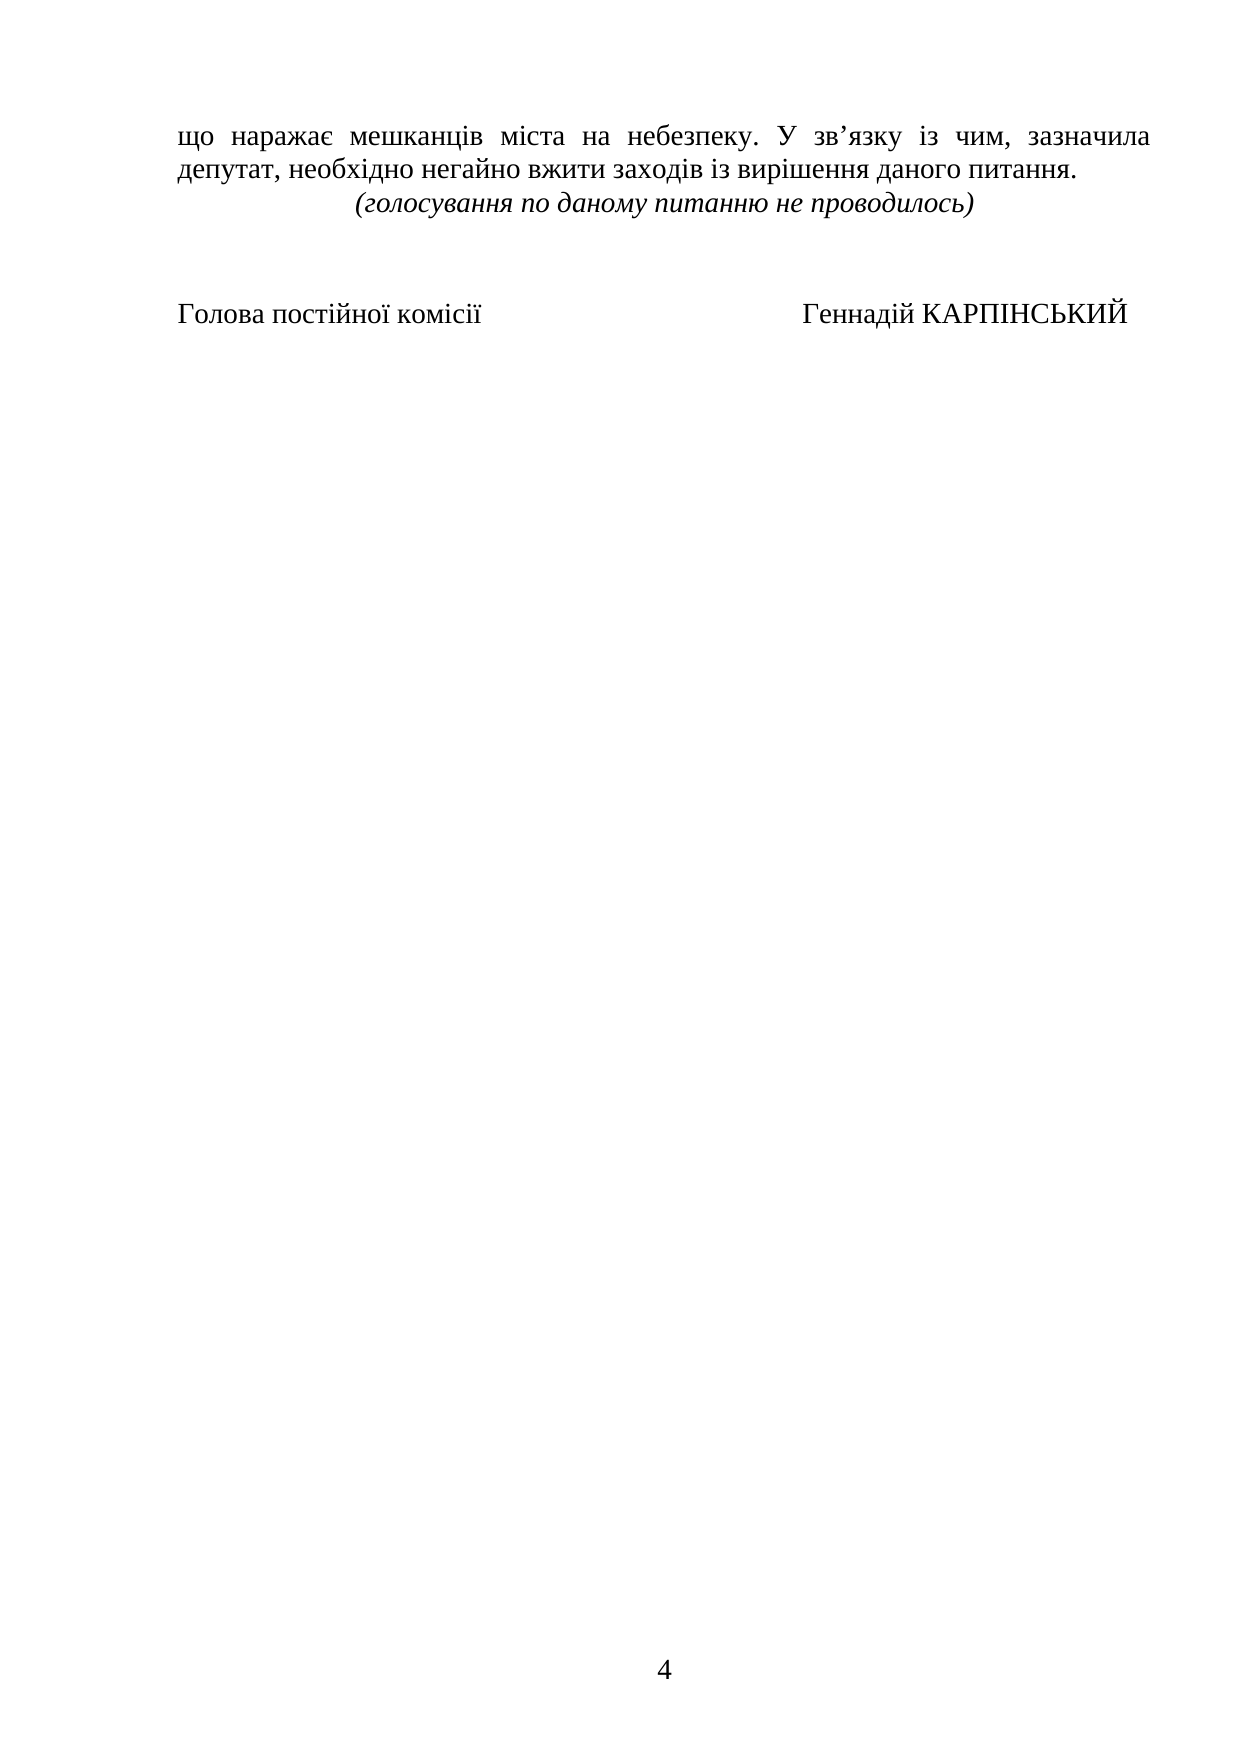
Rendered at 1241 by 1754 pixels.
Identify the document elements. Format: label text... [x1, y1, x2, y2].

text Голова постійної комісії Геннадій КАРПІНСЬКИЙ [177, 296, 1152, 329]
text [177, 118, 1152, 185]
text (голосування по даному питанню не проводилось) [177, 185, 1152, 219]
